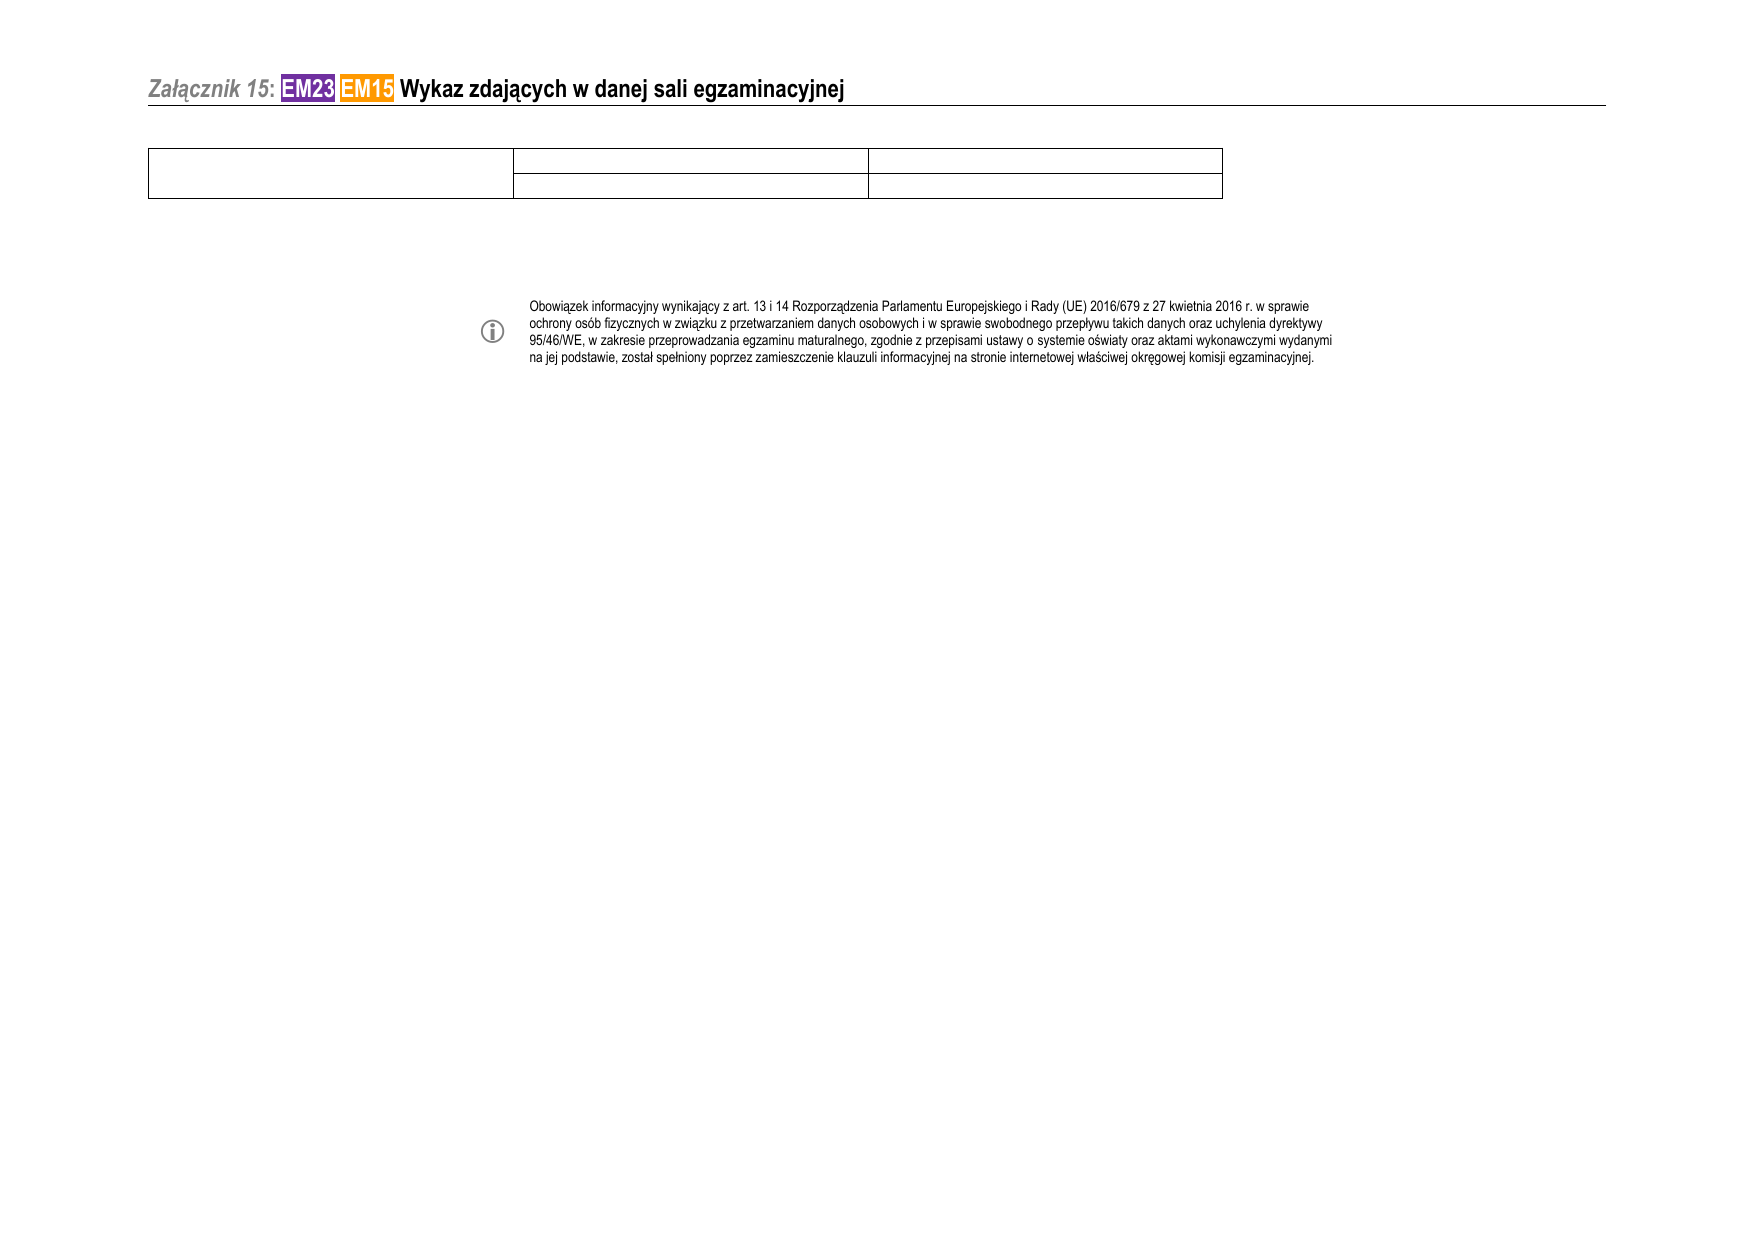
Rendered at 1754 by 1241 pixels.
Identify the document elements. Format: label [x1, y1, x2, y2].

table_cell [514, 149, 868, 173]
table_cell [869, 174, 1222, 198]
table_cell [869, 149, 1222, 173]
table_cell [514, 174, 868, 198]
